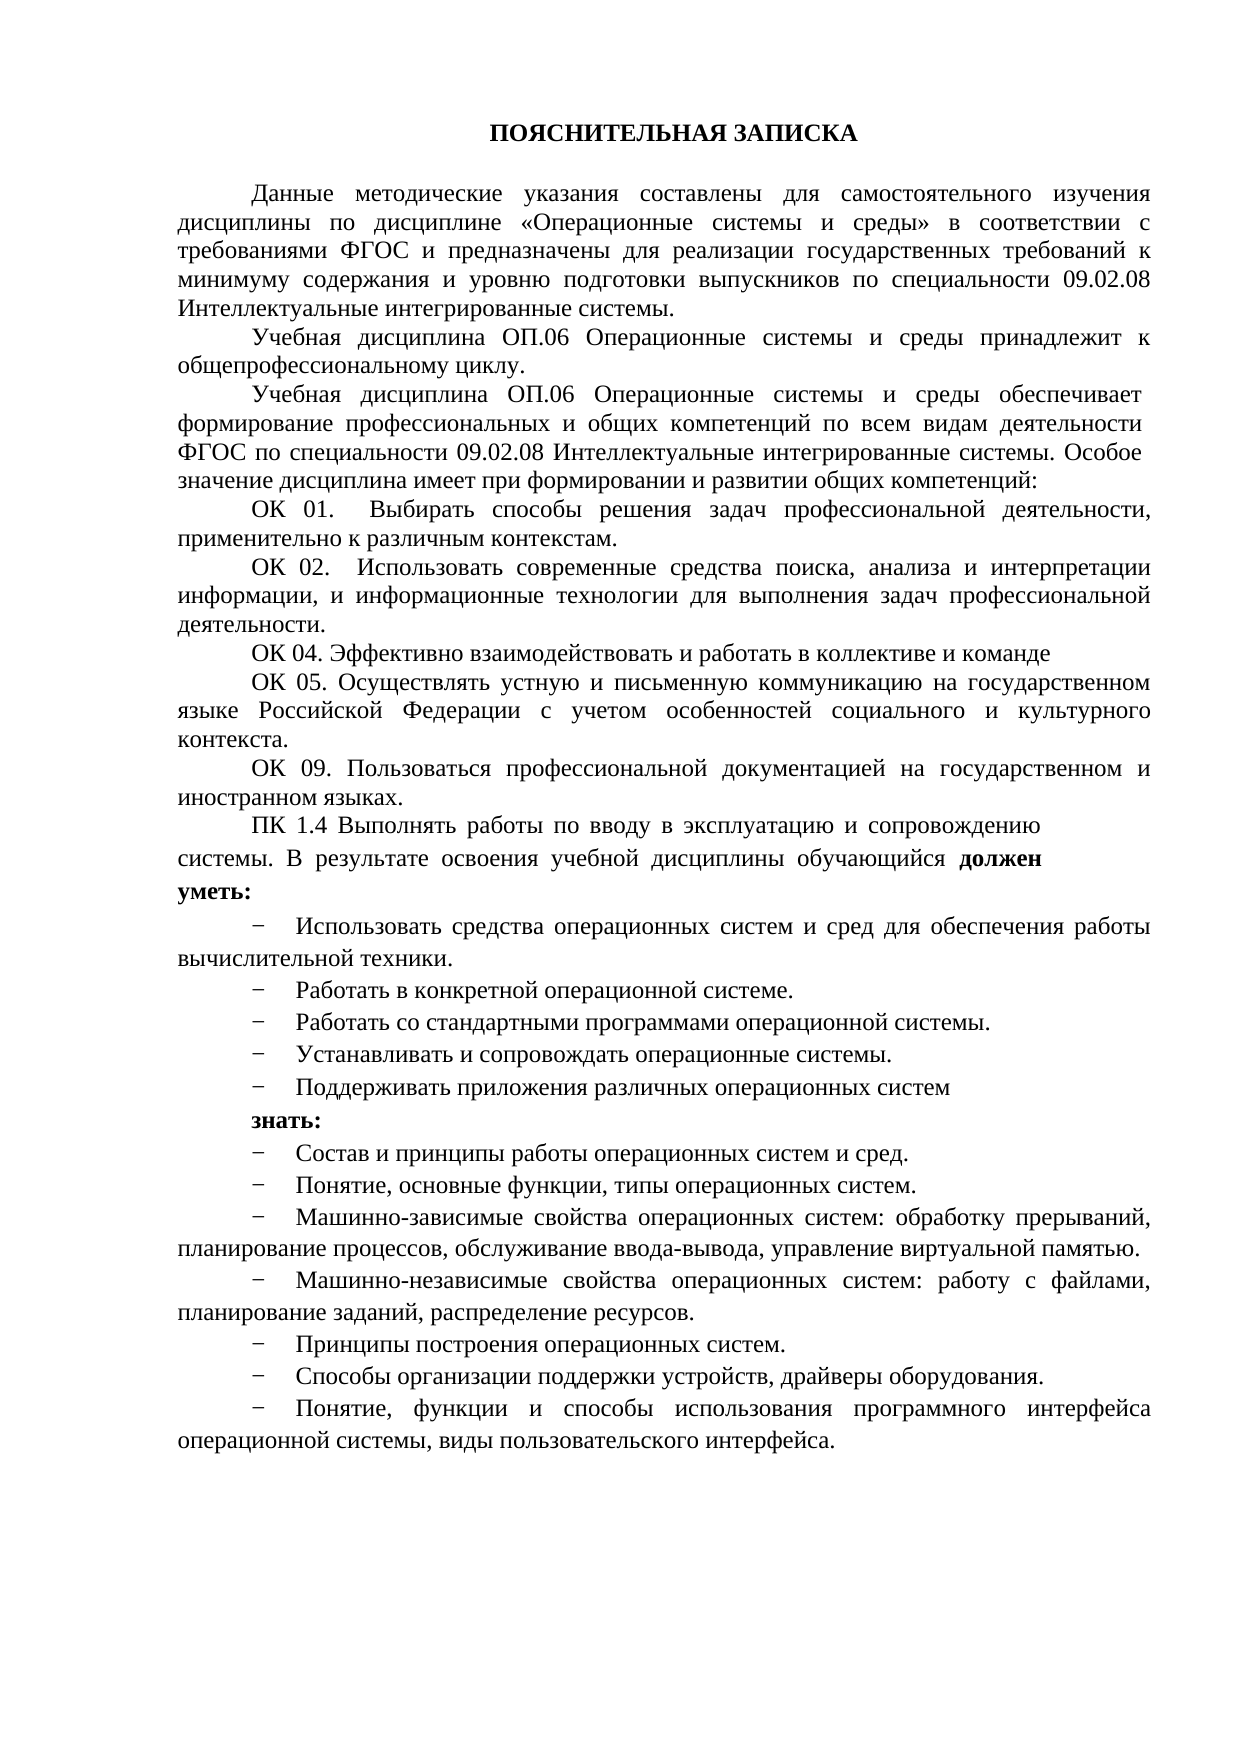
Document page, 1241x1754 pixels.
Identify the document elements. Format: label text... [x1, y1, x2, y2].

list Состав и принципы работы операционных систем и сред. [177, 1138, 1152, 1167]
list Принципы построения операционных систем. [177, 1329, 1152, 1358]
text ПК 1.4 Выполнять работы по вводу в эксплуатацию и сопровождению системы. В результате освоения учебной дисциплины обучающийся должен уметь: [177, 810, 1042, 905]
list Устанавливать и сопровождать операционные системы. [177, 1039, 1152, 1067]
list Понятие, функции и способы использования программного интерфейса операционной системы, виды пользовательского интерфейса. [177, 1393, 1152, 1453]
list Машинно-зависимые свойства операционных систем: обработку прерываний, планирование процессов, обслуживание ввода-вывода, управление виртуальной памятью. [177, 1202, 1152, 1262]
list Способы организации поддержки устройств, драйверы оборудования. [177, 1361, 1152, 1390]
text Учебная дисциплина ОП.06 Операционные системы и среды принадлежит к общепрофессиональному циклу. [177, 322, 1152, 379]
text ОК 01. Выбирать способы решения задач профессиональной деятельности, применительно к различным контекстам. [177, 494, 1152, 552]
list Работать со стандартными программами операционной системы. [177, 1007, 1152, 1036]
text ОК 02. Использовать современные средства поиска, анализа и интерпретации информации, и информационные технологии для выполнения задач профессиональной деятельности. [177, 552, 1152, 638]
text Учебная дисциплина ОП.06 Операционные системы и среды обеспечивает формирование профессиональных и общих компетенций по всем видам деятельности ФГОС по специальности 09.02.08 Интеллектуальные интегрированные системы. Особое значение дисциплина имеет при формировании и развитии общих компетенций: [177, 379, 1143, 494]
list знать: [177, 1105, 1152, 1133]
subtitle ПОЯСНИТЕЛЬНАЯ ЗАПИСКА [343, 118, 1004, 147]
list Работать в конкретной операционной системе. [177, 975, 1152, 1004]
list Понятие, основные функции, типы операционных систем. [177, 1170, 1152, 1198]
text ОК 05. Осуществлять устную и письменную коммуникацию на государственном языке Российской Федерации с учетом особенностей социального и культурного контекста. [177, 667, 1152, 753]
text Данные методические указания составлены для самостоятельного изучения дисциплины по дисциплине «Операционные системы и среды» в соответствии с требованиями ФГОС и предназначены для реализации государственных требований к минимуму содержания и уровню подготовки выпускников по специальности 09.02.08 Интеллектуальные интегрированные системы. [177, 178, 1152, 322]
text ОК 04. Эффективно взаимодействовать и работать в коллективе и команде [177, 638, 1152, 667]
text ОК 09. Пользоваться профессиональной документацией на государственном и иностранном языках. [177, 753, 1152, 810]
list Поддерживать приложения различных операционных систем [177, 1072, 1152, 1101]
list Использовать средства операционных систем и сред для обеспечения работы вычислительной техники. [177, 911, 1152, 972]
list Машинно-независимые свойства операционных систем: работу с файлами, планирование заданий, распределение ресурсов. [177, 1265, 1152, 1326]
